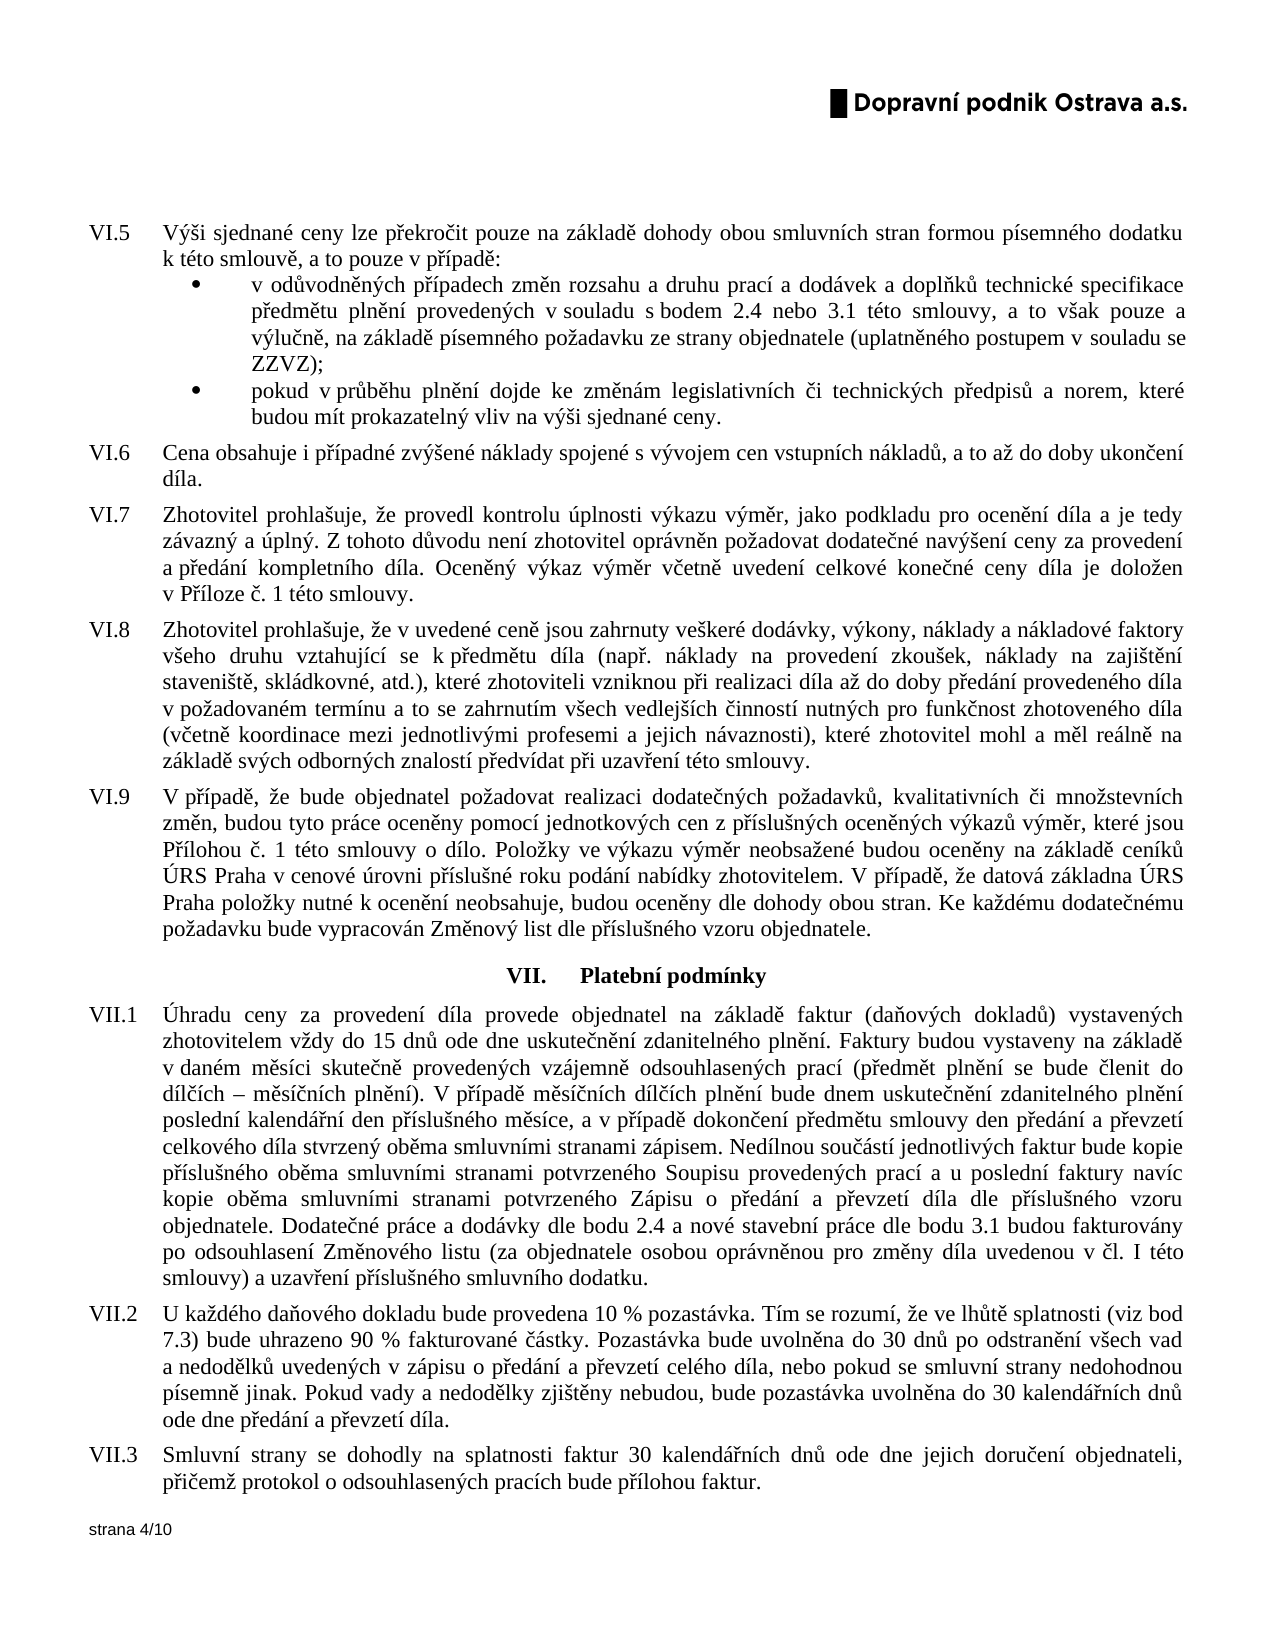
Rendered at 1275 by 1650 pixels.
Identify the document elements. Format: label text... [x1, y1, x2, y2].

list Zhotovitel prohlašuje, že v uvedené ceně jsou zahrnuty veškeré dodávky, výkony, náklady a nákladové faktory všeho druhu vztahující se k předmětu díla (např. náklady na provedení zkoušek, náklady na zajištění staveniště, skládkovné, atd.), které zhotoviteli vzniknou při realizaci díla až do doby předání provedeného díla v požadovaném termínu a to se zahrnutím všech vedlejších činností nutných pro funkčnost zhotoveného díla (včetně koordinace mezi jednotlivými profesemi a jejich návaznosti), které zhotovitel mohl a měl reálně na základě svých odborných znalostí předvídat při uzavření této smlouvy. [89, 616, 1184, 774]
list Zhotovitel prohlašuje, že provedl kontrolu úplnosti výkazu výměr, jako podkladu pro ocenění díla a je tedy závazný a úplný. Z tohoto důvodu není zhotovitel oprávněn požadovat dodatečné navýšení ceny za provedení a předání kompletního díla. Oceněný výkaz výměr včetně uvedení celkové konečné ceny díla je doložen v Příloze č. 1 této smlouvy. [89, 501, 1184, 606]
list Cena obsahuje i případné zvýšené náklady spojené s vývojem cen vstupních nákladů, a to až do doby ukončení díla. [89, 439, 1184, 491]
text pokud v průběhu plnění dojde ke změnám legislativních či technických předpisů a norem, které budou mít prokazatelný vliv na výši sjednané ceny. [192, 377, 1186, 429]
list V případě, že bude objednatel požadovat realizaci dodatečných požadavků, kvalitativních či množstevních změn, budou tyto práce oceněny pomocí jednotkových cen z příslušných oceněných výkazů výměr, které jsou Přílohou č. 1 této smlouvy o dílo. Položky ve výkazu výměr neobsažené budou oceněny na základě ceníků ÚRS Praha v cenové úrovni příslušné roku podání nabídky zhotovitelem. V případě, že datová základna ÚRS Praha položky nutné k ocenění neobsahuje, budou oceněny dle dohody obou stran. Ke každému dodatečnému požadavku bude vypracován Změnový list dle příslušného vzoru objednatele. [89, 783, 1184, 941]
text v odůvodněných případech změn rozsahu a druhu prací a dodávek a doplňků technické specifikace předmětu plnění provedených v souladu s bodem 2.4 nebo 3.1 této smlouvy, a to však pouze a výlučně, na základě písemného požadavku ze strany objednatele (uplatněného postupem v souladu se ZZVZ); [192, 271, 1186, 377]
list Úhradu ceny za provedení díla provede objednatel na základě faktur (daňových dokladů) vystavených zhotovitelem vždy do 15 dnů ode dne uskutečnění zdanitelného plnění. Faktury budou vystaveny na základě v daném měsíci skutečně provedených vzájemně odsouhlasených prací (předmět plnění se bude členit do dílčích – měsíčních plnění). V případě měsíčních dílčích plnění bude dnem uskutečnění zdanitelného plnění poslední kalendářní den příslušného měsíce, a v případě dokončení předmětu smlouvy den předání a převzetí celkového díla stvrzený oběma smluvními stranami zápisem. Nedílnou součástí jednotlivých faktur bude kopie příslušného oběma smluvními stranami potvrzeného Soupisu provedených prací a u poslední faktury navíc kopie oběma smluvními stranami potvrzeného Zápisu o předání a převzetí díla dle příslušného vzoru objednatele. Dodatečné práce a dodávky dle bodu 2.4 a nové stavební práce dle bodu 3.1 budou fakturovány po odsouhlasení Změnového listu (za objednatele osobou oprávněnou pro změny díla uvedenou v čl. I této smlouvy) a uzavření příslušného smluvního dodatku. [89, 1001, 1184, 1291]
picture [830, 89, 1187, 118]
list Smluvní strany se dohodly na splatnosti faktur 30 kalendářních dnů ode dne jejich doručení objednateli, přičemž protokol o odsouhlasených pracích bude přílohou faktur. [89, 1441, 1184, 1494]
list U každého daňového dokladu bude provedena 10 % pozastávka. Tím se rozumí, že ve lhůtě splatnosti (viz bod 7.3) bude uhrazeno 90 % fakturované částky. Pozastávka bude uvolněna do 30 dnů po odstranění všech vad a nedodělků uvedených v zápisu o předání a převzetí celého díla, nebo pokud se smluvní strany nedohodnou písemně jinak. Pokud vady a nedodělky zjištěny nebudou, bude pozastávka uvolněna do 30 kalendářních dnů ode dne předání a převzetí díla. [89, 1300, 1184, 1432]
list Výši sjednané ceny lze překročit pouze na základě dohody obou smluvních stran formou písemného dodatku k této smlouvě, a to pouze v případě: [89, 218, 1184, 271]
subtitle Platební podmínky [89, 962, 1184, 988]
